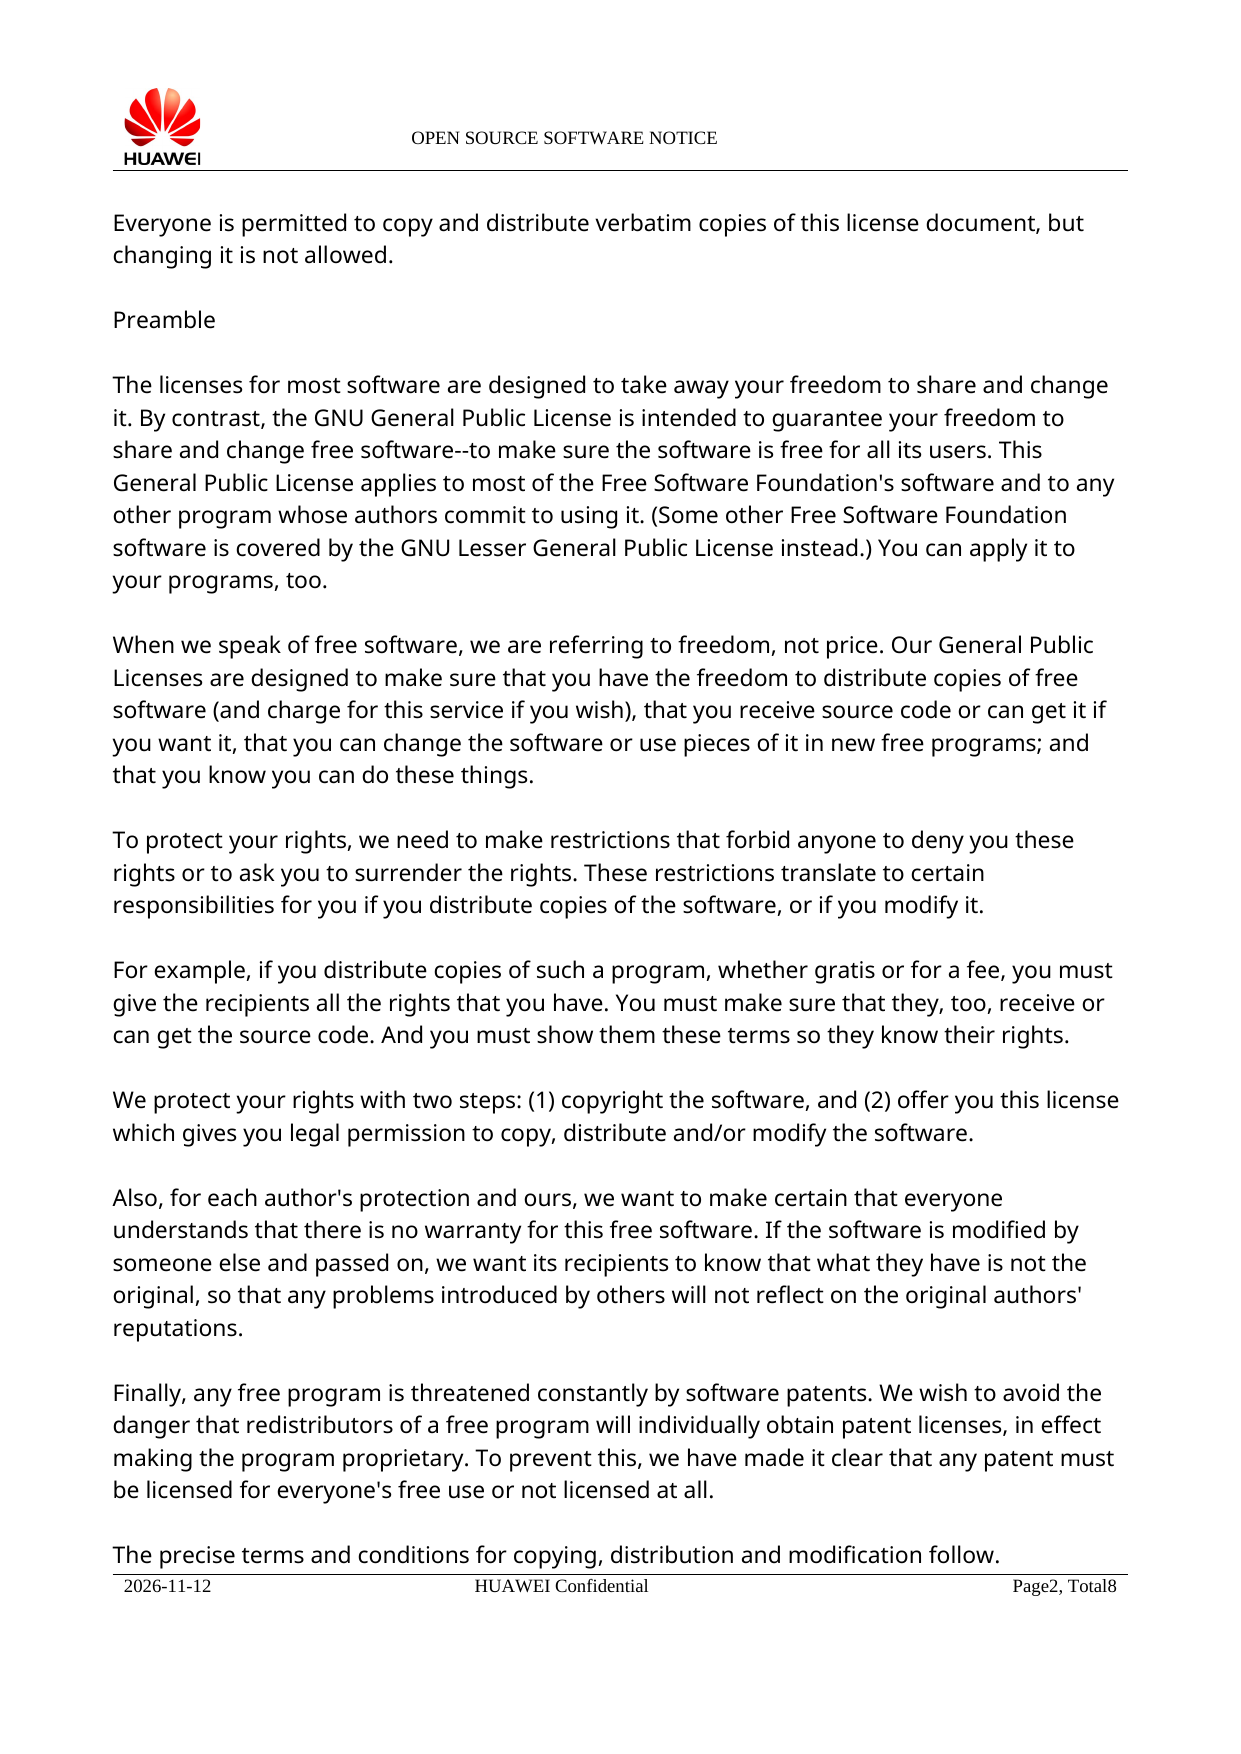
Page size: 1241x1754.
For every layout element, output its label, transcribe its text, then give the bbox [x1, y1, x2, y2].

text Also, for each author's protection and ours, we want to make certain that everyone understands that there is no warranty for this free software. If the software is modified by someone else and passed on, we want its recipients to know that what they have is not the original, so that any problems introduced by others will not reflect on the original authors' reputations. [112, 1181, 1128, 1344]
text Finally, any free program is threatened constantly by software patents. We wish to avoid the danger that redistributors of a free program will individually obtain patent licenses, in effect making the program proprietary. To prevent this, we have made it clear that any patent must be licensed for everyone's free use or not licensed at all. [112, 1376, 1128, 1506]
text For example, if you distribute copies of such a program, whether gratis or for a fee, you must give the recipients all the rights that you have. You must make sure that they, too, receive or can get the source code. And you must show them these terms so they know their rights. [112, 954, 1128, 1051]
text Everyone is permitted to copy and distribute verbatim copies of this license document, but changing it is not allowed. [112, 206, 1128, 271]
text The precise terms and conditions for copying, distribution and modification follow. [112, 1539, 1128, 1571]
text When we speak of free software, we are referring to freedom, not price. Our General Public Licenses are designed to make sure that you have the freedom to distribute copies of free software (and charge for this service if you wish), that you receive source code or can get it if you want it, that you can change the software or use pieces of it in new free programs; and that you know you can do these things. [112, 629, 1128, 791]
text We protect your rights with two steps: (1) copyright the software, and (2) offer you this license which gives you legal permission to copy, distribute and/or modify the software. [112, 1084, 1128, 1149]
text Preamble [112, 304, 1128, 336]
text To protect your rights, we need to make restrictions that forbid anyone to deny you these rights or to ask you to surrender the rights. These restrictions translate to certain responsibilities for you if you distribute copies of the software, or if you modify it. [112, 824, 1128, 921]
text The licenses for most software are designed to take away your freedom to share and change it. By contrast, the GNU General Public License is intended to guarantee your freedom to share and change free software--to make sure the software is free for all its users. This General Public License applies to most of the Free Software Foundation's software and to any other program whose authors commit to using it. (Some other Free Software Foundation software is covered by the GNU Lesser General Public License instead.) You can apply it to your programs, too. [112, 369, 1128, 596]
picture [124, 88, 201, 165]
